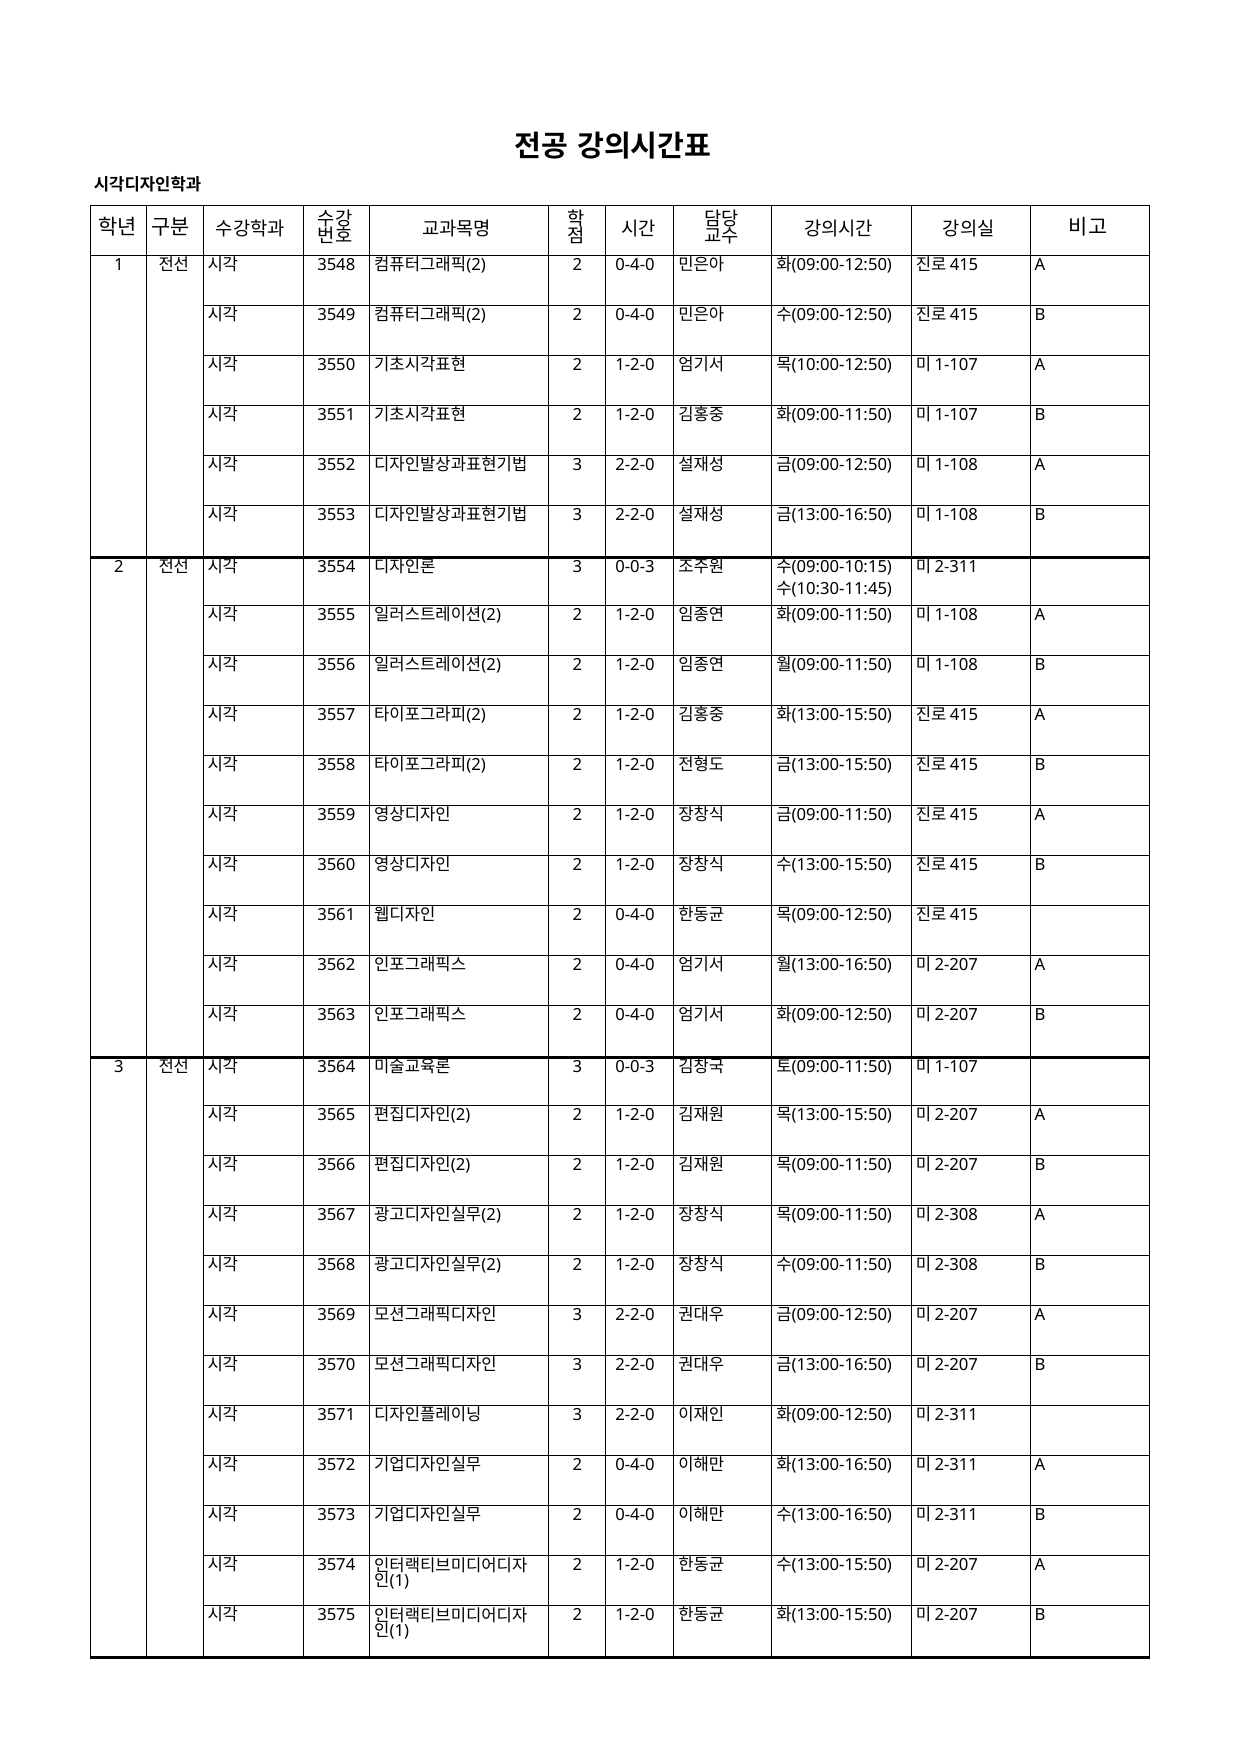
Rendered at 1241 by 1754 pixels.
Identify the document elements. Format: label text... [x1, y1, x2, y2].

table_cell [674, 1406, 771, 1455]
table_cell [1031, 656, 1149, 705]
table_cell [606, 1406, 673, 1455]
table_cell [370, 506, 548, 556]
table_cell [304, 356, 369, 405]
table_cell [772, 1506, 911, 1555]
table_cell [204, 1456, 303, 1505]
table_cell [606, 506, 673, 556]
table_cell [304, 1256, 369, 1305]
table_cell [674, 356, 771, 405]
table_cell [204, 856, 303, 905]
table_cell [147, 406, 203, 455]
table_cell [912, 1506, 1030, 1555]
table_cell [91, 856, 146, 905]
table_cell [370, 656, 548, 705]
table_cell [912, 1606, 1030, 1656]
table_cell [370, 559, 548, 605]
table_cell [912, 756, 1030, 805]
text 시각디자인학과 [94, 172, 1161, 195]
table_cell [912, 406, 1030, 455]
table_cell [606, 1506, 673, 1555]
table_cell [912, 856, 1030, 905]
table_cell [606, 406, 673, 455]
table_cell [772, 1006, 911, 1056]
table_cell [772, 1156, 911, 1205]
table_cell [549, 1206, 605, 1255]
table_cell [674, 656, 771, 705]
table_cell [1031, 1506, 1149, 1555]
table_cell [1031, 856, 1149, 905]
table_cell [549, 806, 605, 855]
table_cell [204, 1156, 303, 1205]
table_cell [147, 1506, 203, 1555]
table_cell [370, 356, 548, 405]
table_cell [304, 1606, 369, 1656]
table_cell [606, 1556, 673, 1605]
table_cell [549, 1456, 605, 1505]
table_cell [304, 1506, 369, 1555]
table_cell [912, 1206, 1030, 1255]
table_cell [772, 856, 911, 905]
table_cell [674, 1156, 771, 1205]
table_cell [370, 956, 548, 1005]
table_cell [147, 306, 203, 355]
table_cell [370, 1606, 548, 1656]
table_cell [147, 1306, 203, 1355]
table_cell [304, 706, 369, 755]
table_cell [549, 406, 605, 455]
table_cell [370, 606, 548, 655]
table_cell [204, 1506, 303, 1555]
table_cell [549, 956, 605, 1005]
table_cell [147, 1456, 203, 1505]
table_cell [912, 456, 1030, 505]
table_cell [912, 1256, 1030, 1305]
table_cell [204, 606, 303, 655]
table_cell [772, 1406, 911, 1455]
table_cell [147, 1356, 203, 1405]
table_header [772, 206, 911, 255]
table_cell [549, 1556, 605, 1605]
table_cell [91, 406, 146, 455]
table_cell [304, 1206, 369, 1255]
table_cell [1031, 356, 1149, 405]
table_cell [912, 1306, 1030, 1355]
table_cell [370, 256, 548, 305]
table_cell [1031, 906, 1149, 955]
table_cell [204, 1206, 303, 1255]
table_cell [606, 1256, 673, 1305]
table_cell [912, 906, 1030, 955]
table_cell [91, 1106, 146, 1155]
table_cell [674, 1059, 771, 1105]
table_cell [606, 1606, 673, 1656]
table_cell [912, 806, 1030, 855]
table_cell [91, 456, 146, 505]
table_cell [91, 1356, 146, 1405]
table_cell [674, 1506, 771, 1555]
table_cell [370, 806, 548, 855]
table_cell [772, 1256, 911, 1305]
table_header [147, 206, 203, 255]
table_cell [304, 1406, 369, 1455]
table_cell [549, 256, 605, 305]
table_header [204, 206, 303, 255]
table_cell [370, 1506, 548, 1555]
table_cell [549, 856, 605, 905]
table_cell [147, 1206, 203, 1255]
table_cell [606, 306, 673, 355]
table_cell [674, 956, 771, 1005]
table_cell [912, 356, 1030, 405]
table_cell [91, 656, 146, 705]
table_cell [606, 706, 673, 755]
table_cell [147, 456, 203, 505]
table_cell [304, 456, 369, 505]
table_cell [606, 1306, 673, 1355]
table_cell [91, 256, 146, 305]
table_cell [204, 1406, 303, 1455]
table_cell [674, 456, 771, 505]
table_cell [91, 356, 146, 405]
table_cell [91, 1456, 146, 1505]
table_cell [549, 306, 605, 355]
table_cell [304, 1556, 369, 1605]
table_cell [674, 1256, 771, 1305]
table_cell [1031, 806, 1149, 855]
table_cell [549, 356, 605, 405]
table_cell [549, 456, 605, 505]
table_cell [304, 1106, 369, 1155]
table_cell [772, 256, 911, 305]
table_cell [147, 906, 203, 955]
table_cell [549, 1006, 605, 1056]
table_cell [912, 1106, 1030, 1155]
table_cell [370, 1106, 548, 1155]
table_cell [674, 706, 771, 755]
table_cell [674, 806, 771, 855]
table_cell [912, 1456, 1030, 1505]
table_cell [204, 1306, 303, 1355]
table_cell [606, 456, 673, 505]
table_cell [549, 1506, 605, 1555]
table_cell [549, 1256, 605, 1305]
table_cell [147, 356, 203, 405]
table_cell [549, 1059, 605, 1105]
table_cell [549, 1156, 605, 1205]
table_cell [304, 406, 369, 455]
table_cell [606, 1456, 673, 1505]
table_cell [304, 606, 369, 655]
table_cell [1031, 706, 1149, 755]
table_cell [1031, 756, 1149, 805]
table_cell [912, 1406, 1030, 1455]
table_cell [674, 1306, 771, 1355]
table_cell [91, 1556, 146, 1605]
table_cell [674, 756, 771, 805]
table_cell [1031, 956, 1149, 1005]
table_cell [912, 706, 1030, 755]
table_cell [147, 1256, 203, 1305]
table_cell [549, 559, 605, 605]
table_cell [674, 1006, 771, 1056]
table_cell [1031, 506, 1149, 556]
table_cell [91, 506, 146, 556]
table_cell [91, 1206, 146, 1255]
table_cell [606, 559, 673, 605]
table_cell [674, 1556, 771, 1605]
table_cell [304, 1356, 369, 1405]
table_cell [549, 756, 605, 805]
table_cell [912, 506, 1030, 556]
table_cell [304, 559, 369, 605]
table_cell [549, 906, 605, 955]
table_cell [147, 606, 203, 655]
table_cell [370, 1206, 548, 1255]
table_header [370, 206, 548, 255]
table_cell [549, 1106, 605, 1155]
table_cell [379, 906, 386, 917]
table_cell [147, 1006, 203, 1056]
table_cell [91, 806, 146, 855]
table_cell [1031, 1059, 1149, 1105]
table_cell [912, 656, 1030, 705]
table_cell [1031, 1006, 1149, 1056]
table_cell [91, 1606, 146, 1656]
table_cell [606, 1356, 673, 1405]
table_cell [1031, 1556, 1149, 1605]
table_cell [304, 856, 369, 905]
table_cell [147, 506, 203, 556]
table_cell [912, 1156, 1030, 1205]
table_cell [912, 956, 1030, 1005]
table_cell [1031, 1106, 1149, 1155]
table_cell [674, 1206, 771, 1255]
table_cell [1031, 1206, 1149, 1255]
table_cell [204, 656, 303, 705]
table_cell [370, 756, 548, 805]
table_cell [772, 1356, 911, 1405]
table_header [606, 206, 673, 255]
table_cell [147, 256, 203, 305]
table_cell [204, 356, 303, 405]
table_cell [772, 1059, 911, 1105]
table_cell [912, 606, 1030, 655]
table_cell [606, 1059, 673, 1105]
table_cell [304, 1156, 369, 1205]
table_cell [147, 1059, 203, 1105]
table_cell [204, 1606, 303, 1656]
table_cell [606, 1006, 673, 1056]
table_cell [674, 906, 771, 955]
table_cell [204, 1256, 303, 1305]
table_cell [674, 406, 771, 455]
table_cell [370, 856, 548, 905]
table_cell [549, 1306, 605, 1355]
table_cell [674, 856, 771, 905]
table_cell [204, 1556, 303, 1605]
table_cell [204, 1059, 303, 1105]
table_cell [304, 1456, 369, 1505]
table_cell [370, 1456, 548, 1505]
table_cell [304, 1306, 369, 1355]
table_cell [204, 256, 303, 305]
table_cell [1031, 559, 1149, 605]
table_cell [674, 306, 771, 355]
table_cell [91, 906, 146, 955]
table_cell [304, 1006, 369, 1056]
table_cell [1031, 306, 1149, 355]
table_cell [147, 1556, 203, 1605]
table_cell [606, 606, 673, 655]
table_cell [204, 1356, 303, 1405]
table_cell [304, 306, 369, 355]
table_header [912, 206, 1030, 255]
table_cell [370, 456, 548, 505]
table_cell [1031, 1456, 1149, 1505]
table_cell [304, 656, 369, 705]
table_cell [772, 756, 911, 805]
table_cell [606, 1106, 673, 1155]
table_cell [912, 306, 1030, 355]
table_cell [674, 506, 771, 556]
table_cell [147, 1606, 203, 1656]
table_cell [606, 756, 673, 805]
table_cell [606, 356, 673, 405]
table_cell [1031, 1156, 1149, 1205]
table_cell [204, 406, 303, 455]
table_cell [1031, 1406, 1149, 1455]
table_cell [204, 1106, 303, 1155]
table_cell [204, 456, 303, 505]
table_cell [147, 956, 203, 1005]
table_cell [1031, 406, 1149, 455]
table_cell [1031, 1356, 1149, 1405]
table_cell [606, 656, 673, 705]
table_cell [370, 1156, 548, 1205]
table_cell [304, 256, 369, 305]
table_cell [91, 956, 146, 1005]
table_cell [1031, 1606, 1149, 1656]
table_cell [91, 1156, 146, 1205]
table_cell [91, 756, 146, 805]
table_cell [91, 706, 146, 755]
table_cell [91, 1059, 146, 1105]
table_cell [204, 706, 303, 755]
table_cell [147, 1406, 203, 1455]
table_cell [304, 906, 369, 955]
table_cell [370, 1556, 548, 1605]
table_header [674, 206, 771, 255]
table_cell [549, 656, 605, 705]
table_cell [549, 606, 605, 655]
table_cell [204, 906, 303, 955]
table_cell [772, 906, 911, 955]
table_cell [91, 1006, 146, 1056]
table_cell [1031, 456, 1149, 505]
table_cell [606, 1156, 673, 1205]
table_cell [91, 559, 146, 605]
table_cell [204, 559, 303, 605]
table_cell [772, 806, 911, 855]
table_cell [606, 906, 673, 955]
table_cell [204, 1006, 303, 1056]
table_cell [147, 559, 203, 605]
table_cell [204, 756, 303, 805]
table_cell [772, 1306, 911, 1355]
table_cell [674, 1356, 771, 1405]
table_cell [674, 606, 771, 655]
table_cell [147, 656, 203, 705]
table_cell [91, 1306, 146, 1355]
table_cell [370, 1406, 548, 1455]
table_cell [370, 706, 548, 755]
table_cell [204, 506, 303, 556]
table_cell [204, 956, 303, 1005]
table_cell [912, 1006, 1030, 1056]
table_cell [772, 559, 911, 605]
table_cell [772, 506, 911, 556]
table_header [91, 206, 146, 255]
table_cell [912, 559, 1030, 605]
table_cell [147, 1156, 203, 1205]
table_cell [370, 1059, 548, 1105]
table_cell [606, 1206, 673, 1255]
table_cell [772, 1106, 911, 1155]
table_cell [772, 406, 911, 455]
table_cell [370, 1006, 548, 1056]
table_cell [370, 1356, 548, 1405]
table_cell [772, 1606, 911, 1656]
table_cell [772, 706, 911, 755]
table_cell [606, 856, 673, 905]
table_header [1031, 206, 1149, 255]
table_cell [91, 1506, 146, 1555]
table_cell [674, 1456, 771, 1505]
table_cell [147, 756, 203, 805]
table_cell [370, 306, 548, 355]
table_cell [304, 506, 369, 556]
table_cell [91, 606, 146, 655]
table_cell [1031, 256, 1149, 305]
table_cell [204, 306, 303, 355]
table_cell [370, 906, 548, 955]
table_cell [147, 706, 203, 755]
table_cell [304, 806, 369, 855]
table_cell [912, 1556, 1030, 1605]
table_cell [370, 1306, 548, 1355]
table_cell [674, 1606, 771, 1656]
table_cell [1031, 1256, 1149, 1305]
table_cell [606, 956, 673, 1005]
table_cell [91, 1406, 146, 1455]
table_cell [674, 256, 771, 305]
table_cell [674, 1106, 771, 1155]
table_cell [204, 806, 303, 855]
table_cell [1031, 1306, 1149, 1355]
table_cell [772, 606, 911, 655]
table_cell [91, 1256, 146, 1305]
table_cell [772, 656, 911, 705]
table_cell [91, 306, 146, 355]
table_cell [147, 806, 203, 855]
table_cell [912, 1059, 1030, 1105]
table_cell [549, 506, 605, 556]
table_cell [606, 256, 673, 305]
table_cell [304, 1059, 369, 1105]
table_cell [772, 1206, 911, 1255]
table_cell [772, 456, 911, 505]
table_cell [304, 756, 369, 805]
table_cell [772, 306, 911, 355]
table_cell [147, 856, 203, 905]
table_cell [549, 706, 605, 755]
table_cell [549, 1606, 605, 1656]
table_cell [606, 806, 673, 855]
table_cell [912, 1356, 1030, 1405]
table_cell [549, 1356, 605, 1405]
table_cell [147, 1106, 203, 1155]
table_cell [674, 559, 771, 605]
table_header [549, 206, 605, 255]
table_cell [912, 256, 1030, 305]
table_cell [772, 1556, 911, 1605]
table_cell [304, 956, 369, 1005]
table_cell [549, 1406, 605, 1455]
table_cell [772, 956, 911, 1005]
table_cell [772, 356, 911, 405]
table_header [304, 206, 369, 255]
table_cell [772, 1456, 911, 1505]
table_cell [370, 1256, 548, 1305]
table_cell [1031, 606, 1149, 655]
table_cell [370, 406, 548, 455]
